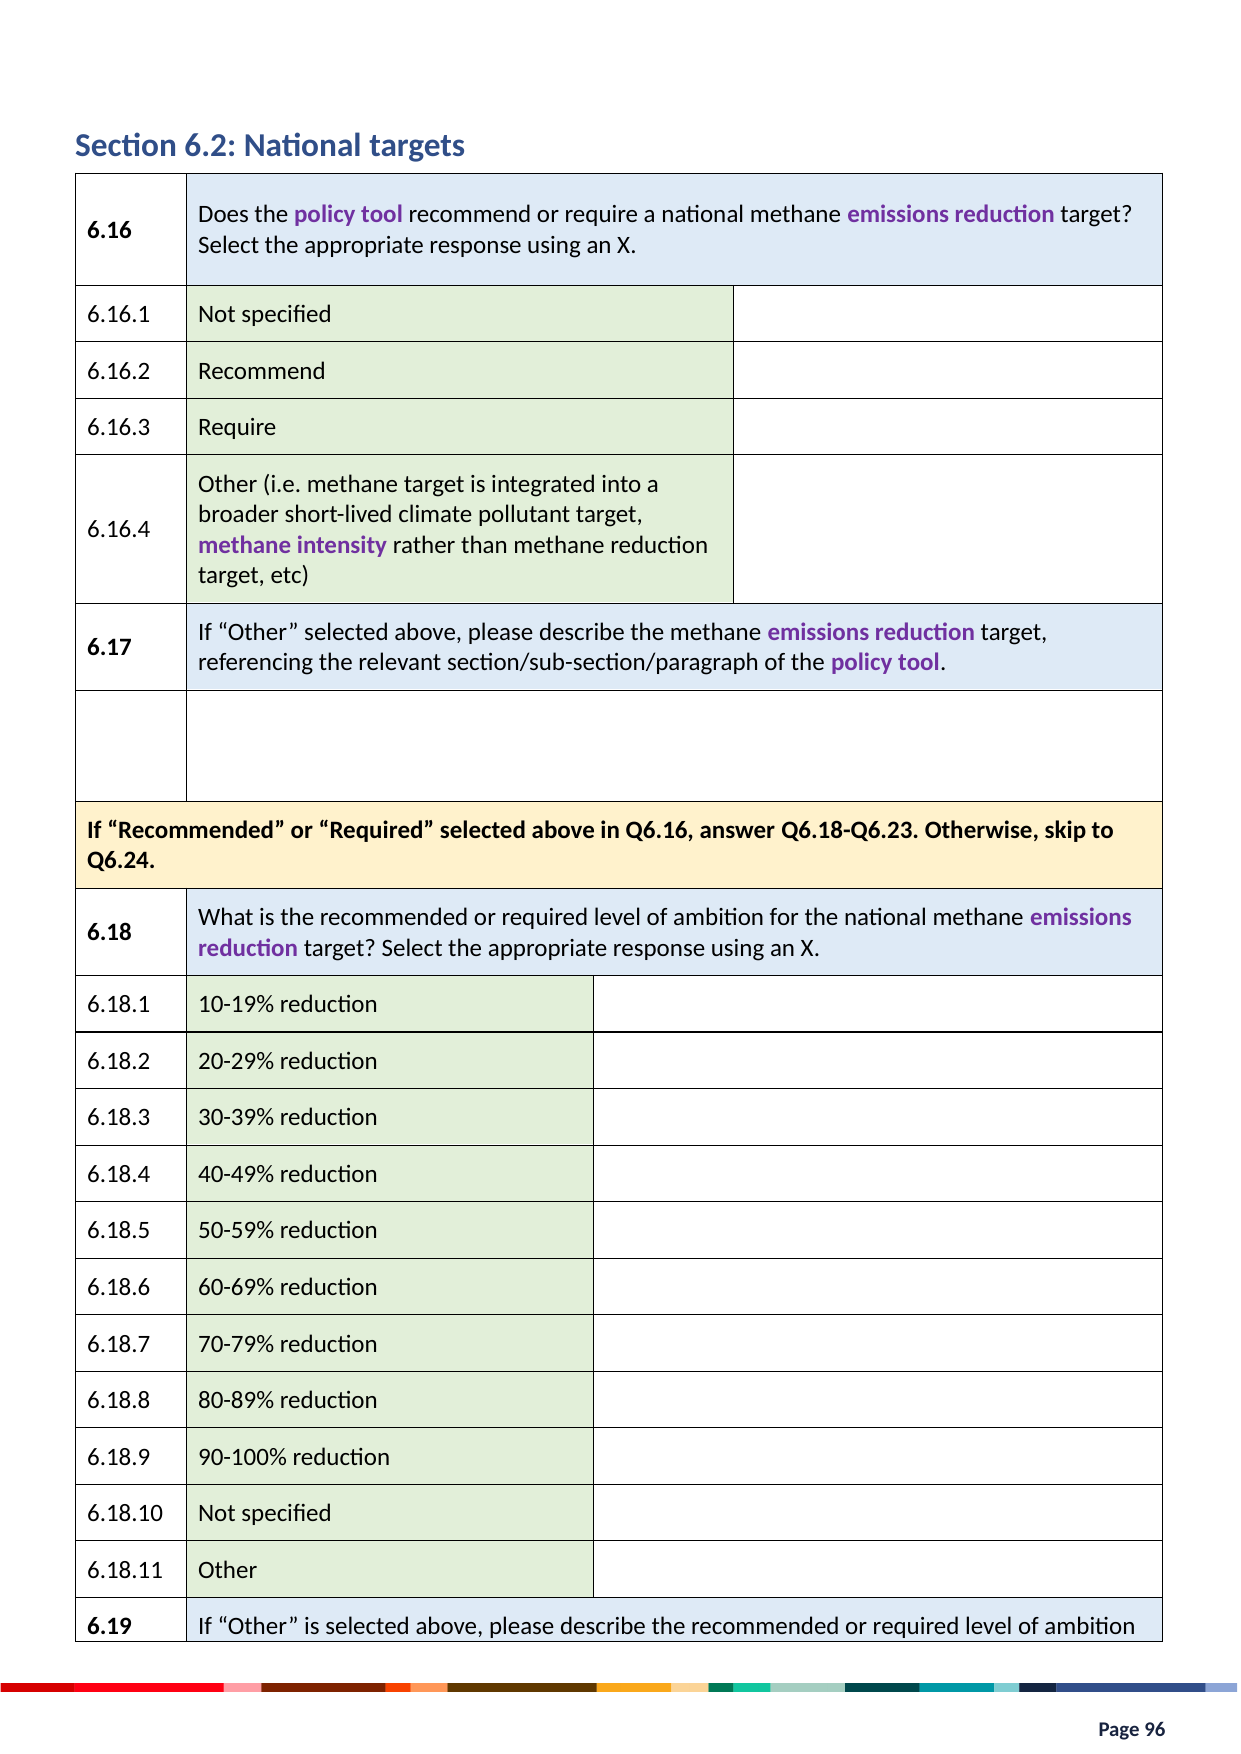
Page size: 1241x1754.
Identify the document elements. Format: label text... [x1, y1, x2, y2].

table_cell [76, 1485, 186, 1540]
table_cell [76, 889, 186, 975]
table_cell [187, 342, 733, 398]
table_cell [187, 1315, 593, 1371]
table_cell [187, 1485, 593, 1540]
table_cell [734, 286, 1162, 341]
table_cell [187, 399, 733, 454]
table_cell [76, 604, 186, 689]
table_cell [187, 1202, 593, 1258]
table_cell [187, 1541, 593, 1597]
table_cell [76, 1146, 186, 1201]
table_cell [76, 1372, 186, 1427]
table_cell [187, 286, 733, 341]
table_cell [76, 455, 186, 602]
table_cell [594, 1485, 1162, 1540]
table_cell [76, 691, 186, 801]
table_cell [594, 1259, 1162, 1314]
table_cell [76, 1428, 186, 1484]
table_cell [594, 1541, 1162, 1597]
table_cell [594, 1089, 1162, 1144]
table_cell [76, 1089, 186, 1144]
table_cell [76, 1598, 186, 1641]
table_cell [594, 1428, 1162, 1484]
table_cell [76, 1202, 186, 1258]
picture [0, 1683, 1236, 1692]
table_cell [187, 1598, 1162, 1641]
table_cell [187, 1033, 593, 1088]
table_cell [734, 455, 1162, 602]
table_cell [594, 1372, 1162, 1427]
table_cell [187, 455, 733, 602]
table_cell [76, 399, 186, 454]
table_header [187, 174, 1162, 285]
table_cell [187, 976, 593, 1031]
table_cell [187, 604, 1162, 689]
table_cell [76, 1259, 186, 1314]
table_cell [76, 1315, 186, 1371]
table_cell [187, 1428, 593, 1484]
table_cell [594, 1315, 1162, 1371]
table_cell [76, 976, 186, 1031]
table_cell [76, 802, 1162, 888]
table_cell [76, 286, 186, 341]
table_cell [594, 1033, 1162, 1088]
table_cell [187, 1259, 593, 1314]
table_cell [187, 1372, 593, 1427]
subtitle Section 6.2: National targets [75, 123, 1165, 164]
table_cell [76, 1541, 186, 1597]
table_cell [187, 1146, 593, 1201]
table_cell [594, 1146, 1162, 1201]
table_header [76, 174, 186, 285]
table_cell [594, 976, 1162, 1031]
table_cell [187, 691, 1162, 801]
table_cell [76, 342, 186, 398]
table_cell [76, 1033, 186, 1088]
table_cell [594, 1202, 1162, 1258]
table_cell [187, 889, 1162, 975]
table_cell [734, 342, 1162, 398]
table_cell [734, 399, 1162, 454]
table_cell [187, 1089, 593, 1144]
